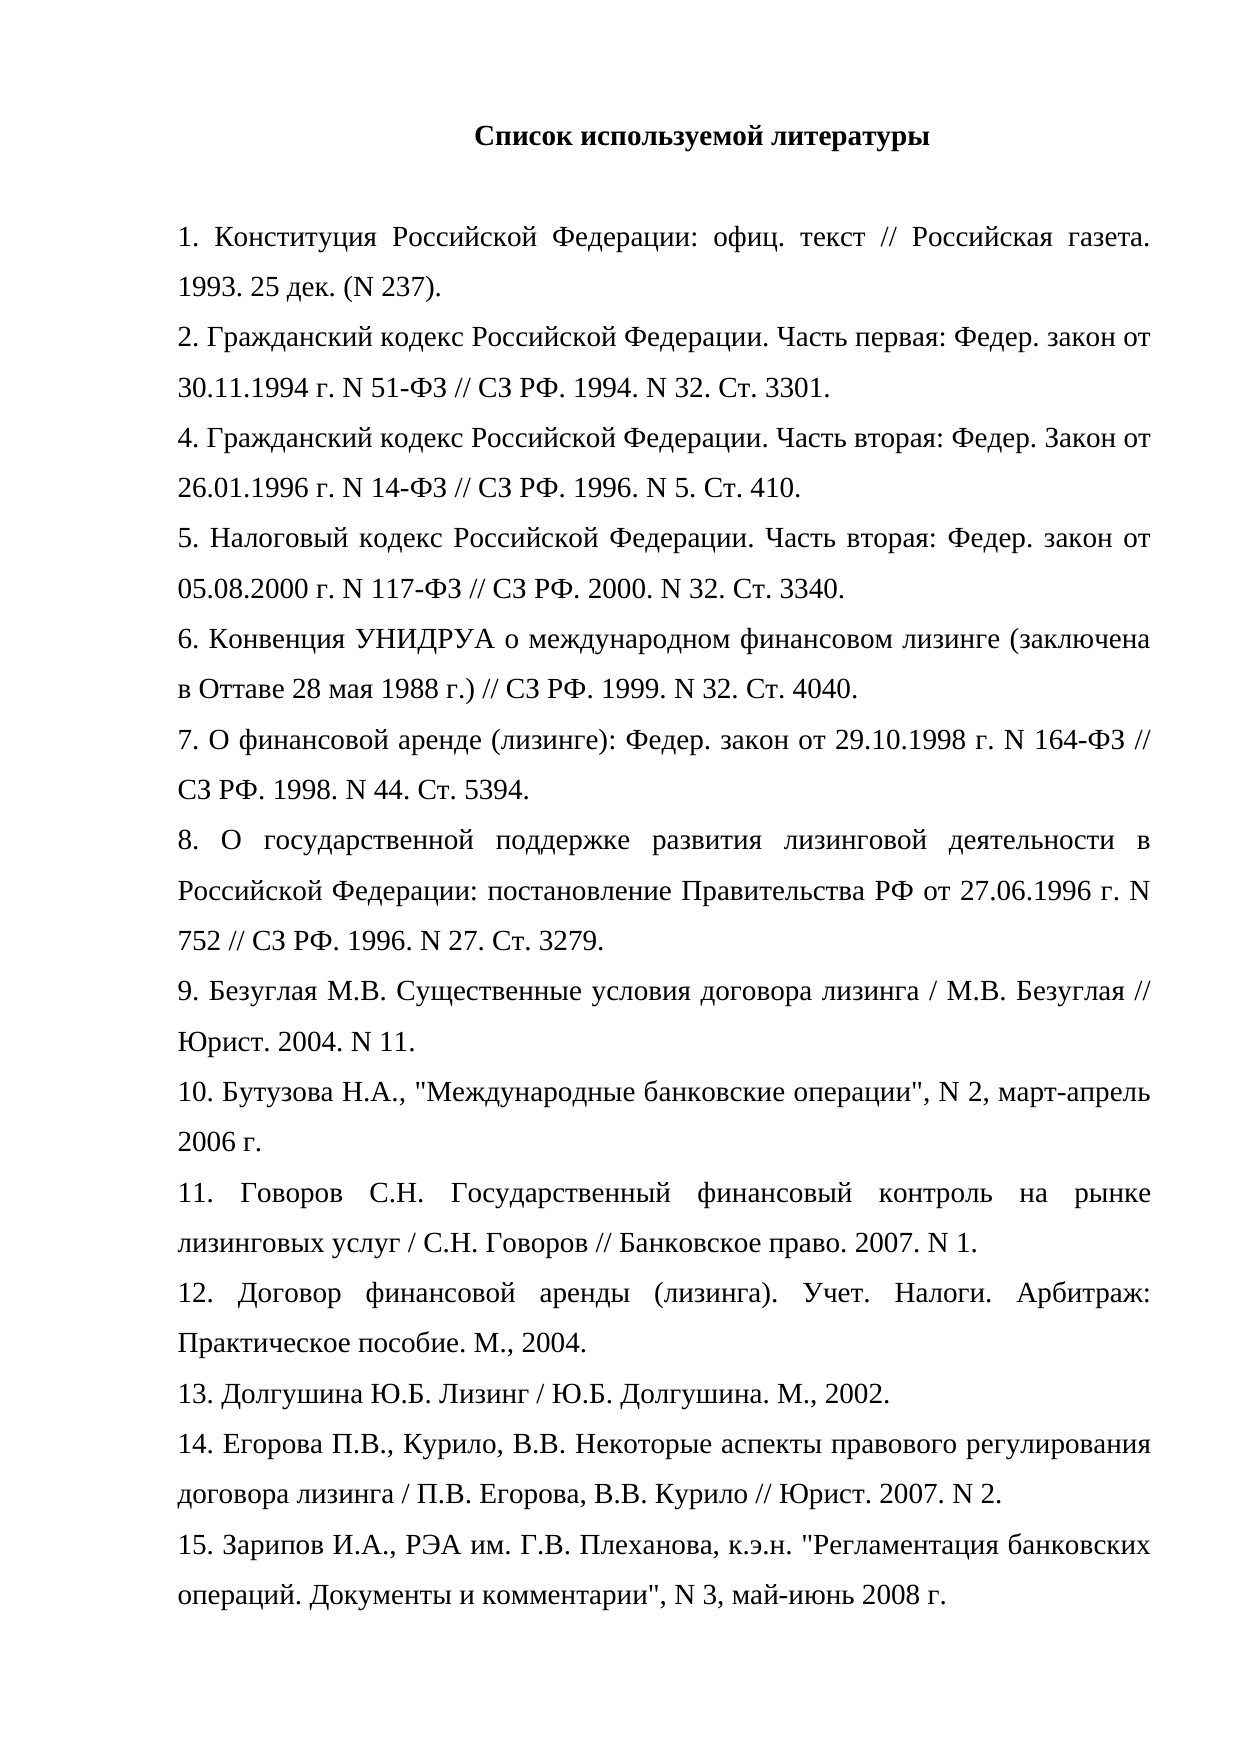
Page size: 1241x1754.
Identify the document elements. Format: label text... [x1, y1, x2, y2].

text 14. Егорова П.В., Курило, В.В. Некоторые аспекты правового регулирования договора лизинга / П.В. Егорова, В.В. Курило // Юрист. 2007. N 2. [177, 1426, 1152, 1510]
text 6. Конвенция УНИДРУА о международном финансовом лизинге (заключена в Оттаве 28 мая .) // СЗ РФ. 1999. N 32. Ст. 4040. [177, 621, 1152, 705]
text Список используемой литературы [177, 118, 1152, 152]
text 12. Договор финансовой аренды (лизинга). Учет. Налоги. Арбитраж: Практическое пособие. М., 2004. [177, 1275, 1152, 1359]
text 11. Говоров С.Н. Государственный финансовый контроль на рынке лизинговых услуг / С.Н. Говоров // Банковское право. 2007. N 1. [177, 1175, 1152, 1258]
text 13. Долгушина Ю.Б. Лизинг / Ю.Б. Долгушина. М., 2002. [177, 1376, 1152, 1409]
text 5. Налоговый кодекс Российской Федерации. Часть вторая: Федер. закон от 05.08.2000 г. N 117-ФЗ // СЗ РФ. 2000. N 32. Ст. 3340. [177, 521, 1152, 604]
text 4. Гражданский кодекс Российской Федерации. Часть вторая: Федер. Закон от 26.01.1996 г. N 14-ФЗ // СЗ РФ. 1996. N 5. Ст. 410. [177, 420, 1152, 504]
text 7. О финансовой аренде (лизинге): Федер. закон от 29.10.1998 г. N 164-ФЗ // СЗ РФ. 1998. N 44. Ст. 5394. [177, 722, 1152, 806]
text 15. Зарипов И.А., РЭА им. Г.В. Плеханова, к.э.н. "Регламентация банковских операций. Документы и комментарии", N 3, май-июнь . [177, 1527, 1152, 1611]
text 2. Гражданский кодекс Российской Федерации. Часть первая: Федер. закон от 30.11.1994 г. N 51-ФЗ // СЗ РФ. 1994. N 32. Ст. 3301. [177, 319, 1152, 403]
text 9. Безуглая М.В. Существенные условия договора лизинга / М.В. Безуглая // Юрист. 2004. N 11. [177, 973, 1152, 1057]
text 8. О государственной поддержке развития лизинговой деятельности в Российской Федерации: постановление Правительства РФ от 27.06.1996 г. N 752 // СЗ РФ. 1996. N 27. Ст. 3279. [177, 822, 1152, 957]
text 10. Бутузова Н.А., "Международные банковские операции", N 2, март-апрель . [177, 1074, 1152, 1158]
text 1. Конституция Российской Федерации: офиц. текст // Российская газета. 1993. 25 дек. (N 237). [177, 219, 1152, 303]
